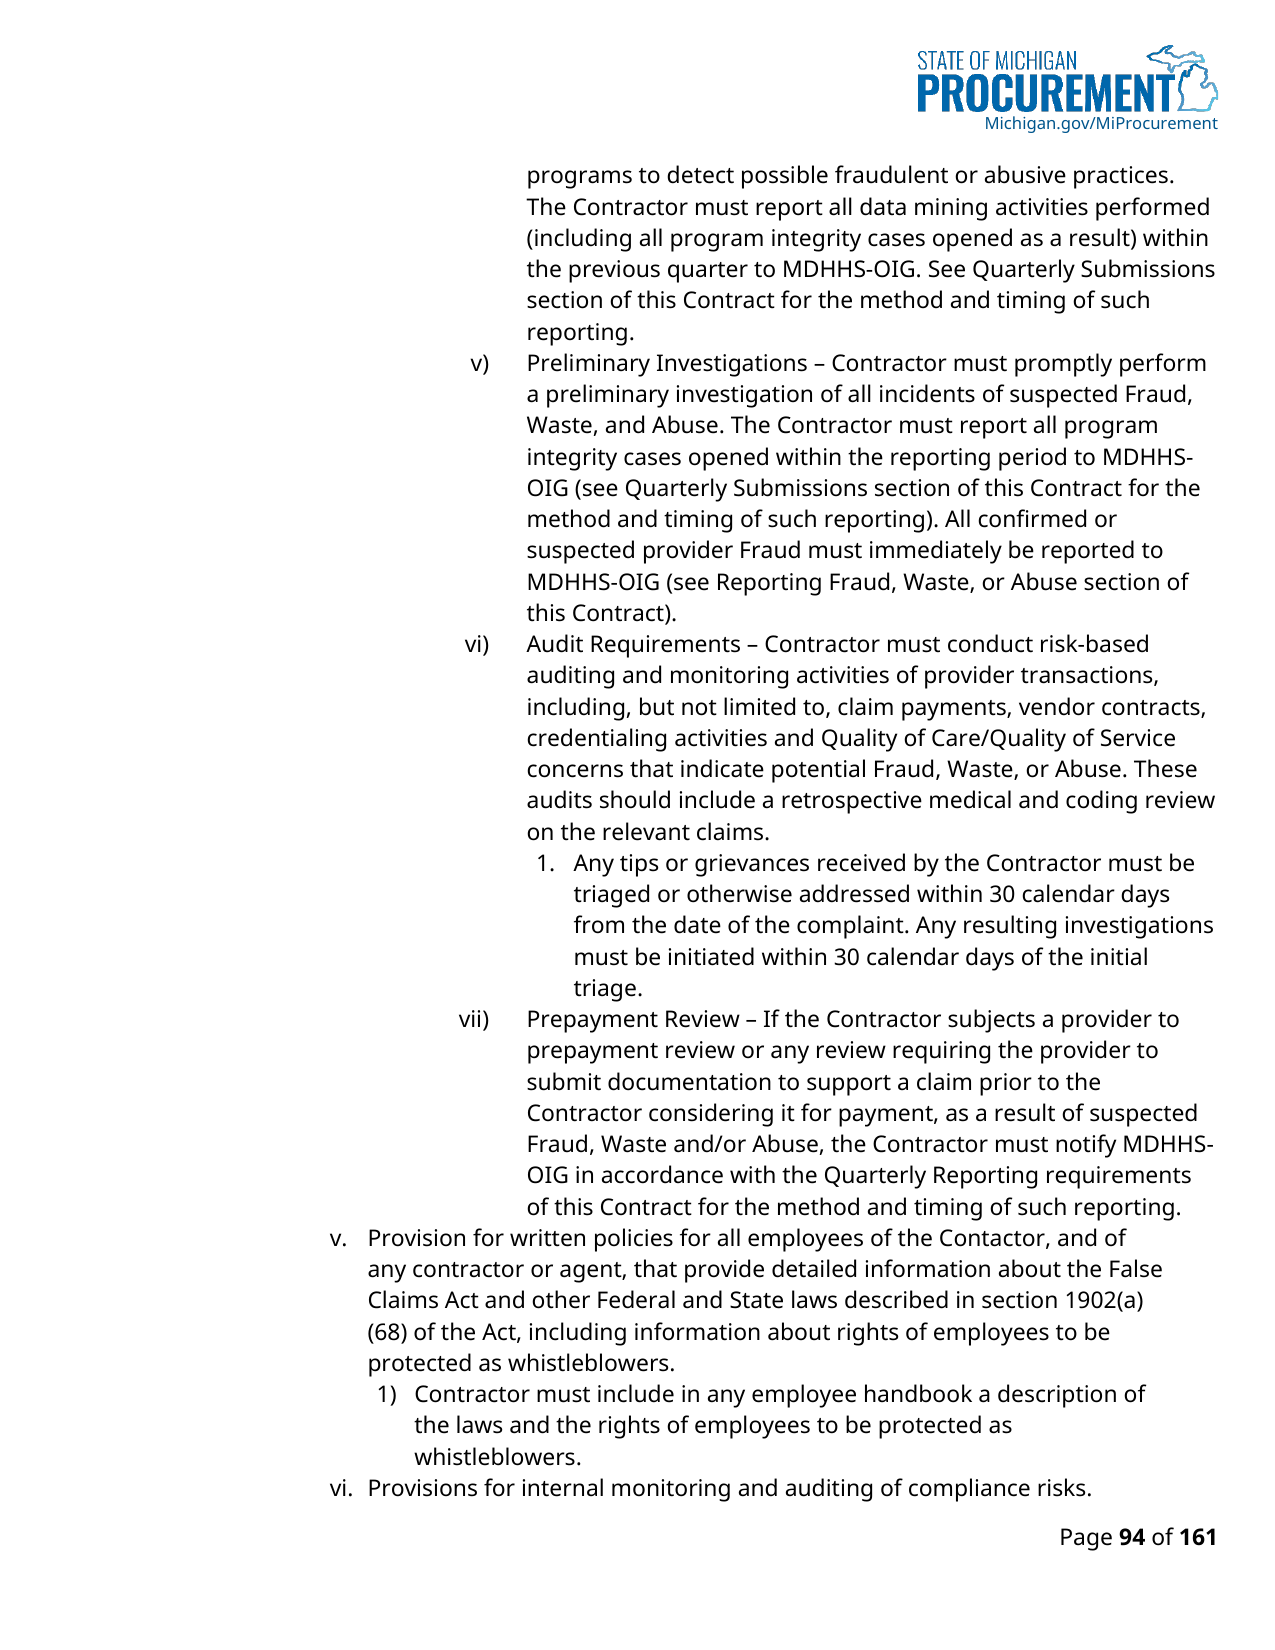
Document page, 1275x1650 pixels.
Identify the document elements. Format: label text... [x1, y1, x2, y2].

list Contractor must include in any employee handbook a description of the laws and the rights of employees to be protected as whistleblowers. [376, 1378, 1164, 1472]
list Any tips or grievances received by the Contractor must be triaged or otherwise addressed within 30 calendar days from the date of the complaint. Any resulting investigations must be initiated within 30 calendar days of the initial triage. [536, 847, 1217, 1003]
list Audit Requirements – Contractor must conduct risk-based auditing and monitoring activities of provider transactions, including, but not limited to, claim payments, vendor contracts, credentialing activities and Quality of Care/Quality of Service concerns that indicate potential Fraud, Waste, or Abuse. These audits should include a retrospective medical and coding review on the relevant claims. [489, 628, 1217, 847]
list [329, 1472, 1164, 1503]
list Provision for written policies for all employees of the Contactor, and of any contractor or agent, that provide detailed information about the False Claims Act and other Federal and State laws described in section 1902(a)(68) of the Act, including information about rights of employees to be protected as whistleblowers. [329, 1222, 1164, 1378]
list Preliminary Investigations – Contractor must promptly perform a preliminary investigation of all incidents of suspected Fraud, Waste, and Abuse. The Contractor must report all program integrity cases opened within the reporting period to MDHHS-OIG (see Quarterly Submissions section of this Contract for the method and timing of such reporting). All confirmed or suspected provider Fraud must immediately be reported to MDHHS-OIG (see Reporting Fraud, Waste, or Abuse section of this Contract). [489, 347, 1217, 628]
list Prepayment Review – If the Contractor subjects a provider to prepayment review or any review requiring the provider to submit documentation to support a claim prior to the Contractor considering it for payment, as a result of suspected Fraud, Waste and/or Abuse, the Contractor must notify MDHHS-OIG in accordance with the Quarterly Reporting requirements of this Contract for the method and timing of such reporting. [489, 1003, 1217, 1222]
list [489, 159, 1217, 347]
picture [918, 45, 1219, 112]
